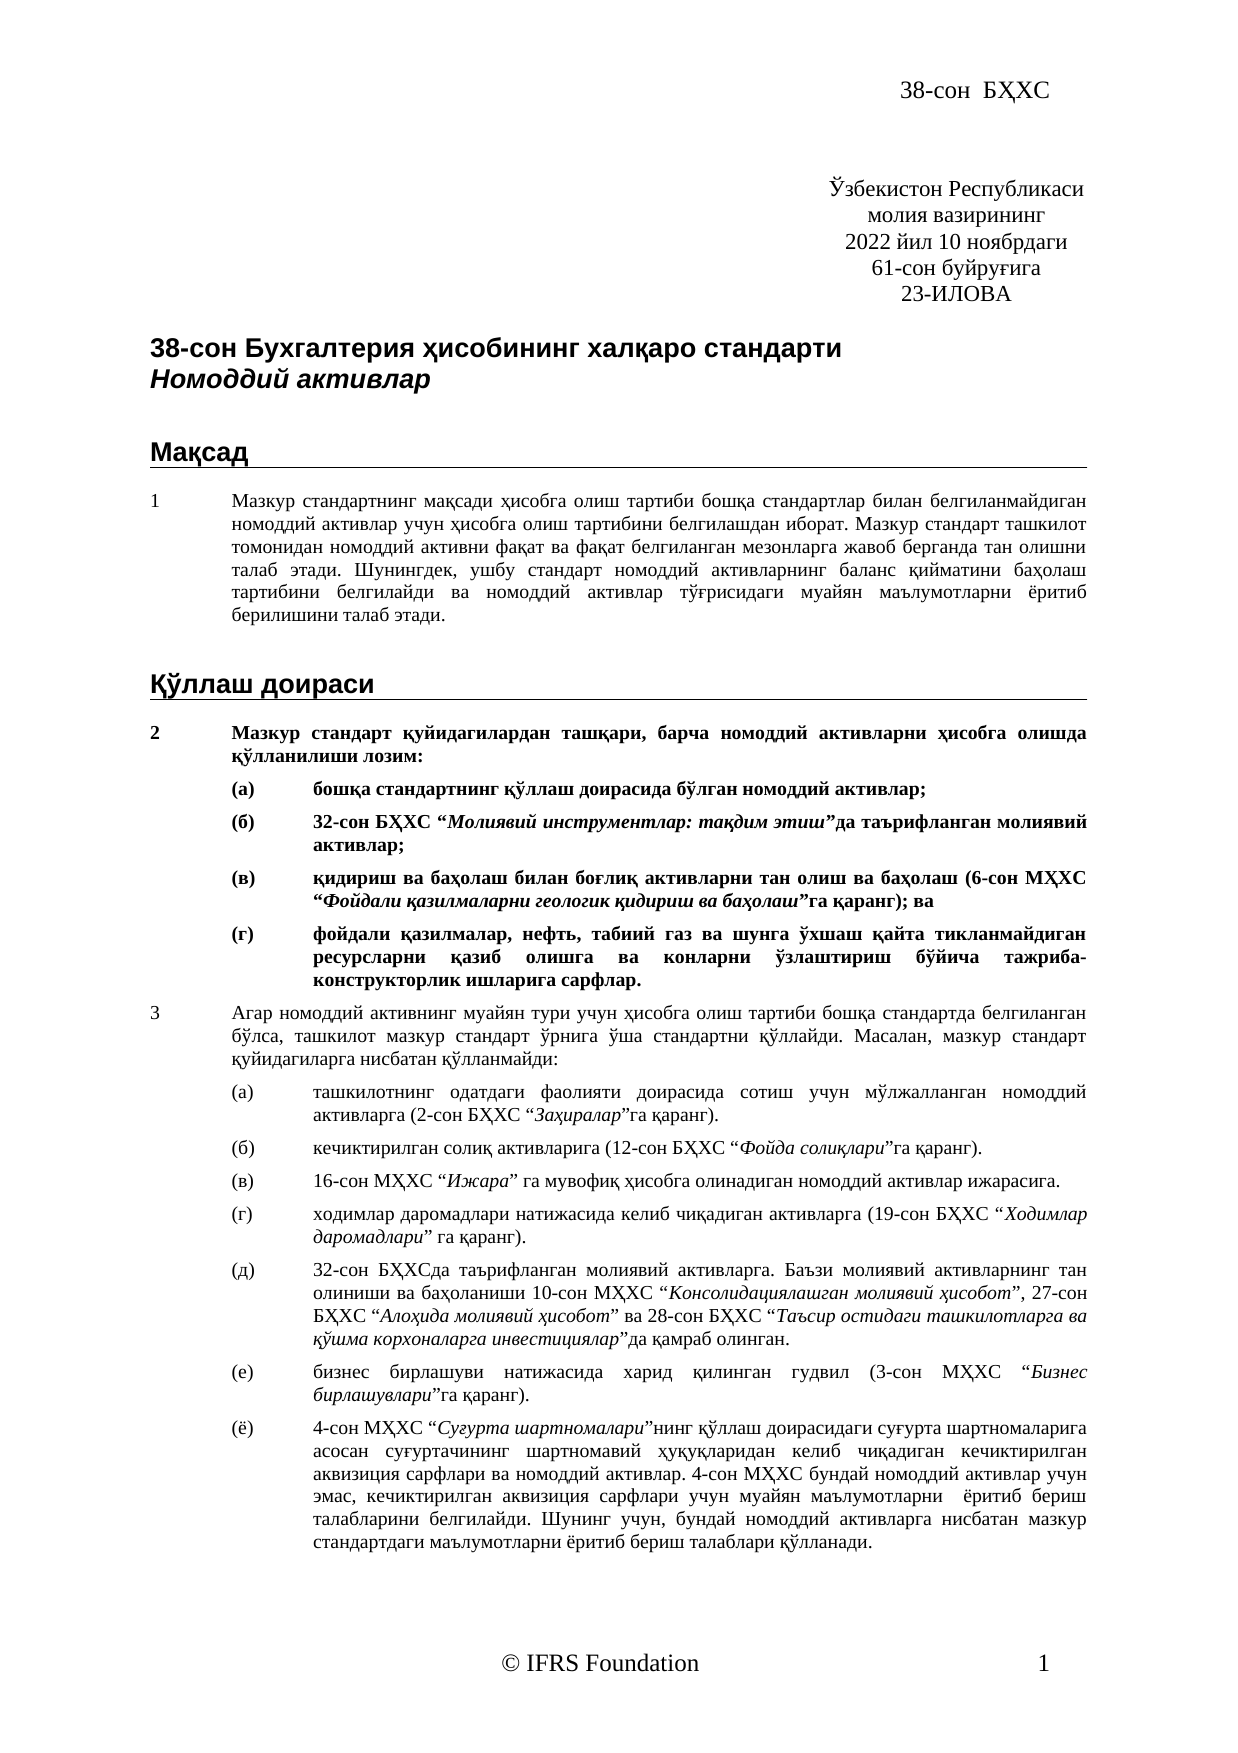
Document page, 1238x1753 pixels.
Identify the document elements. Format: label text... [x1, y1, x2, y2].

text (д) 32-сон БҲХСда таърифланган молиявий активларга. Баъзи молиявий активларнинг тан олиниши ва баҳоланиши 10-сон МҲХС “Консолидациялашган молиявий ҳисобот”, 27-сон БҲХС “Алоҳида молиявий ҳисобот” ва 28-сон БҲХС “Таъсир остидаги ташкилотларга ва қўшма корхоналарга инвестициялар”да қамраб олинган. [231, 1258, 1087, 1349]
text 3 Агар номоддий активнинг муайян тури учун ҳисобга олиш тартиби бошқа стандартда белгиланган бўлса, ташкилот мазкур стандарт ўрнига ўша стандартни қўллайди. Масалан, мазкур стандарт қуйидагиларга нисбатан қўлланмайди: [150, 1001, 1087, 1069]
text (б) кечиктирилган солиқ активларига (12-сон БҲХС “Фойда солиқлари”га қаранг). [231, 1136, 1087, 1159]
subtitle Ўзбекистон Республикаси молия вазирининг 2022 йил 10 ноябрдаги 61-сон буйруғига 23-ИЛОВА [1012, 175, 1087, 307]
text (a) ташкилотнинг одатдаги фаолияти доирасида сотиш учун мўлжалланган номоддий активларга (2-сон БҲХС “Заҳиралар”га қаранг). [231, 1080, 1087, 1125]
text (a) бошқа стандартнинг қўллаш доирасида бўлган номоддий активлар; [231, 777, 1087, 799]
text (г) фойдали қазилмалар, нефть, табиий газ ва шунга ўхшаш қайта тикланмайдиган ресурсларни қазиб олишга ва конларни ўзлаштириш бўйича тажриба-конструкторлик ишларига сарфлар. [231, 922, 1087, 991]
subtitle Ўзбекистон Республикаси молия вазирининг 2022 йил 10 ноябрдаги 61-сон буйруғига 23-ИЛОВА [825, 175, 901, 307]
text Қўллаш доираси [150, 668, 1087, 699]
text 2 Мазкур стандарт қуйидагилардан ташқари, барча номоддий активларни ҳисобга олишда қўлланилиши лозим: [150, 721, 1087, 766]
subtitle 38-сон Бухгалтерия ҳисобининг халқаро стандарти Номоддий активлар [150, 332, 1087, 394]
text Мақсад [150, 436, 1087, 467]
text (г) ходимлар даромадлари натижасида келиб чиқадиган активларга (19-сон БҲХС “Ходимлар даромадлари” га қаранг). [231, 1202, 1087, 1248]
text 1 Мазкур стандартнинг мақсади ҳисобга олиш тартиби бошқа стандартлар билан белгиланмайдиган номоддий активлар учун ҳисобга олиш тартибини белгилашдан иборат. Мазкур стандарт ташкилот томонидан номоддий активни фақат ва фақат белгиланган мезонларга жавоб берганда тан олишни талаб этади. Шунингдек, ушбу стандарт номоддий активларнинг баланс қийматини баҳолаш тартибини белгилайди ва номоддий активлар тўғрисидаги муайян маълумотларни ёритиб берилишини талаб этади. [150, 489, 1087, 626]
text (е) бизнес бирлашуви натижасида харид қилинган гудвил (3-сон МҲХС “Бизнес бирлашувлари”га қаранг). [231, 1360, 1087, 1406]
text (в) қидириш ва баҳолаш билан боғлиқ активларни тан олиш ва баҳолаш (6-сон МҲХС “Фойдали қазилмаларни геологик қидириш ва баҳолаш”га қаранг); ва [231, 866, 1087, 912]
text (б) 32-сон БҲХС “Молиявий инструментлар: тақдим этиш”да таърифланган молиявий активлар; [231, 810, 1087, 856]
text (в) 16-сон МҲХС “Ижара” га мувофиқ ҳисобга олинадиган номоддий активлар ижарасига. [231, 1169, 1087, 1192]
text (ё) 4-сон МҲХС “Суғурта шартномалари”нинг қўллаш доирасидаги суғурта шартномаларига асосан суғуртачининг шартномавий ҳуқуқларидан келиб чиқадиган кечиктирилган аквизиция сарфлари ва номоддий активлар. 4-сон МҲХС бундай номоддий активлар учун эмас, кечиктирилган аквизиция сарфлари учун муайян маълумотларни ёритиб бериш талабларини белгилайди. Шунинг учун, бундай номоддий активларга нисбатан мазкур стандартдаги маълумотларни ёритиб бериш талаблари қўлланади. [231, 1416, 1087, 1553]
